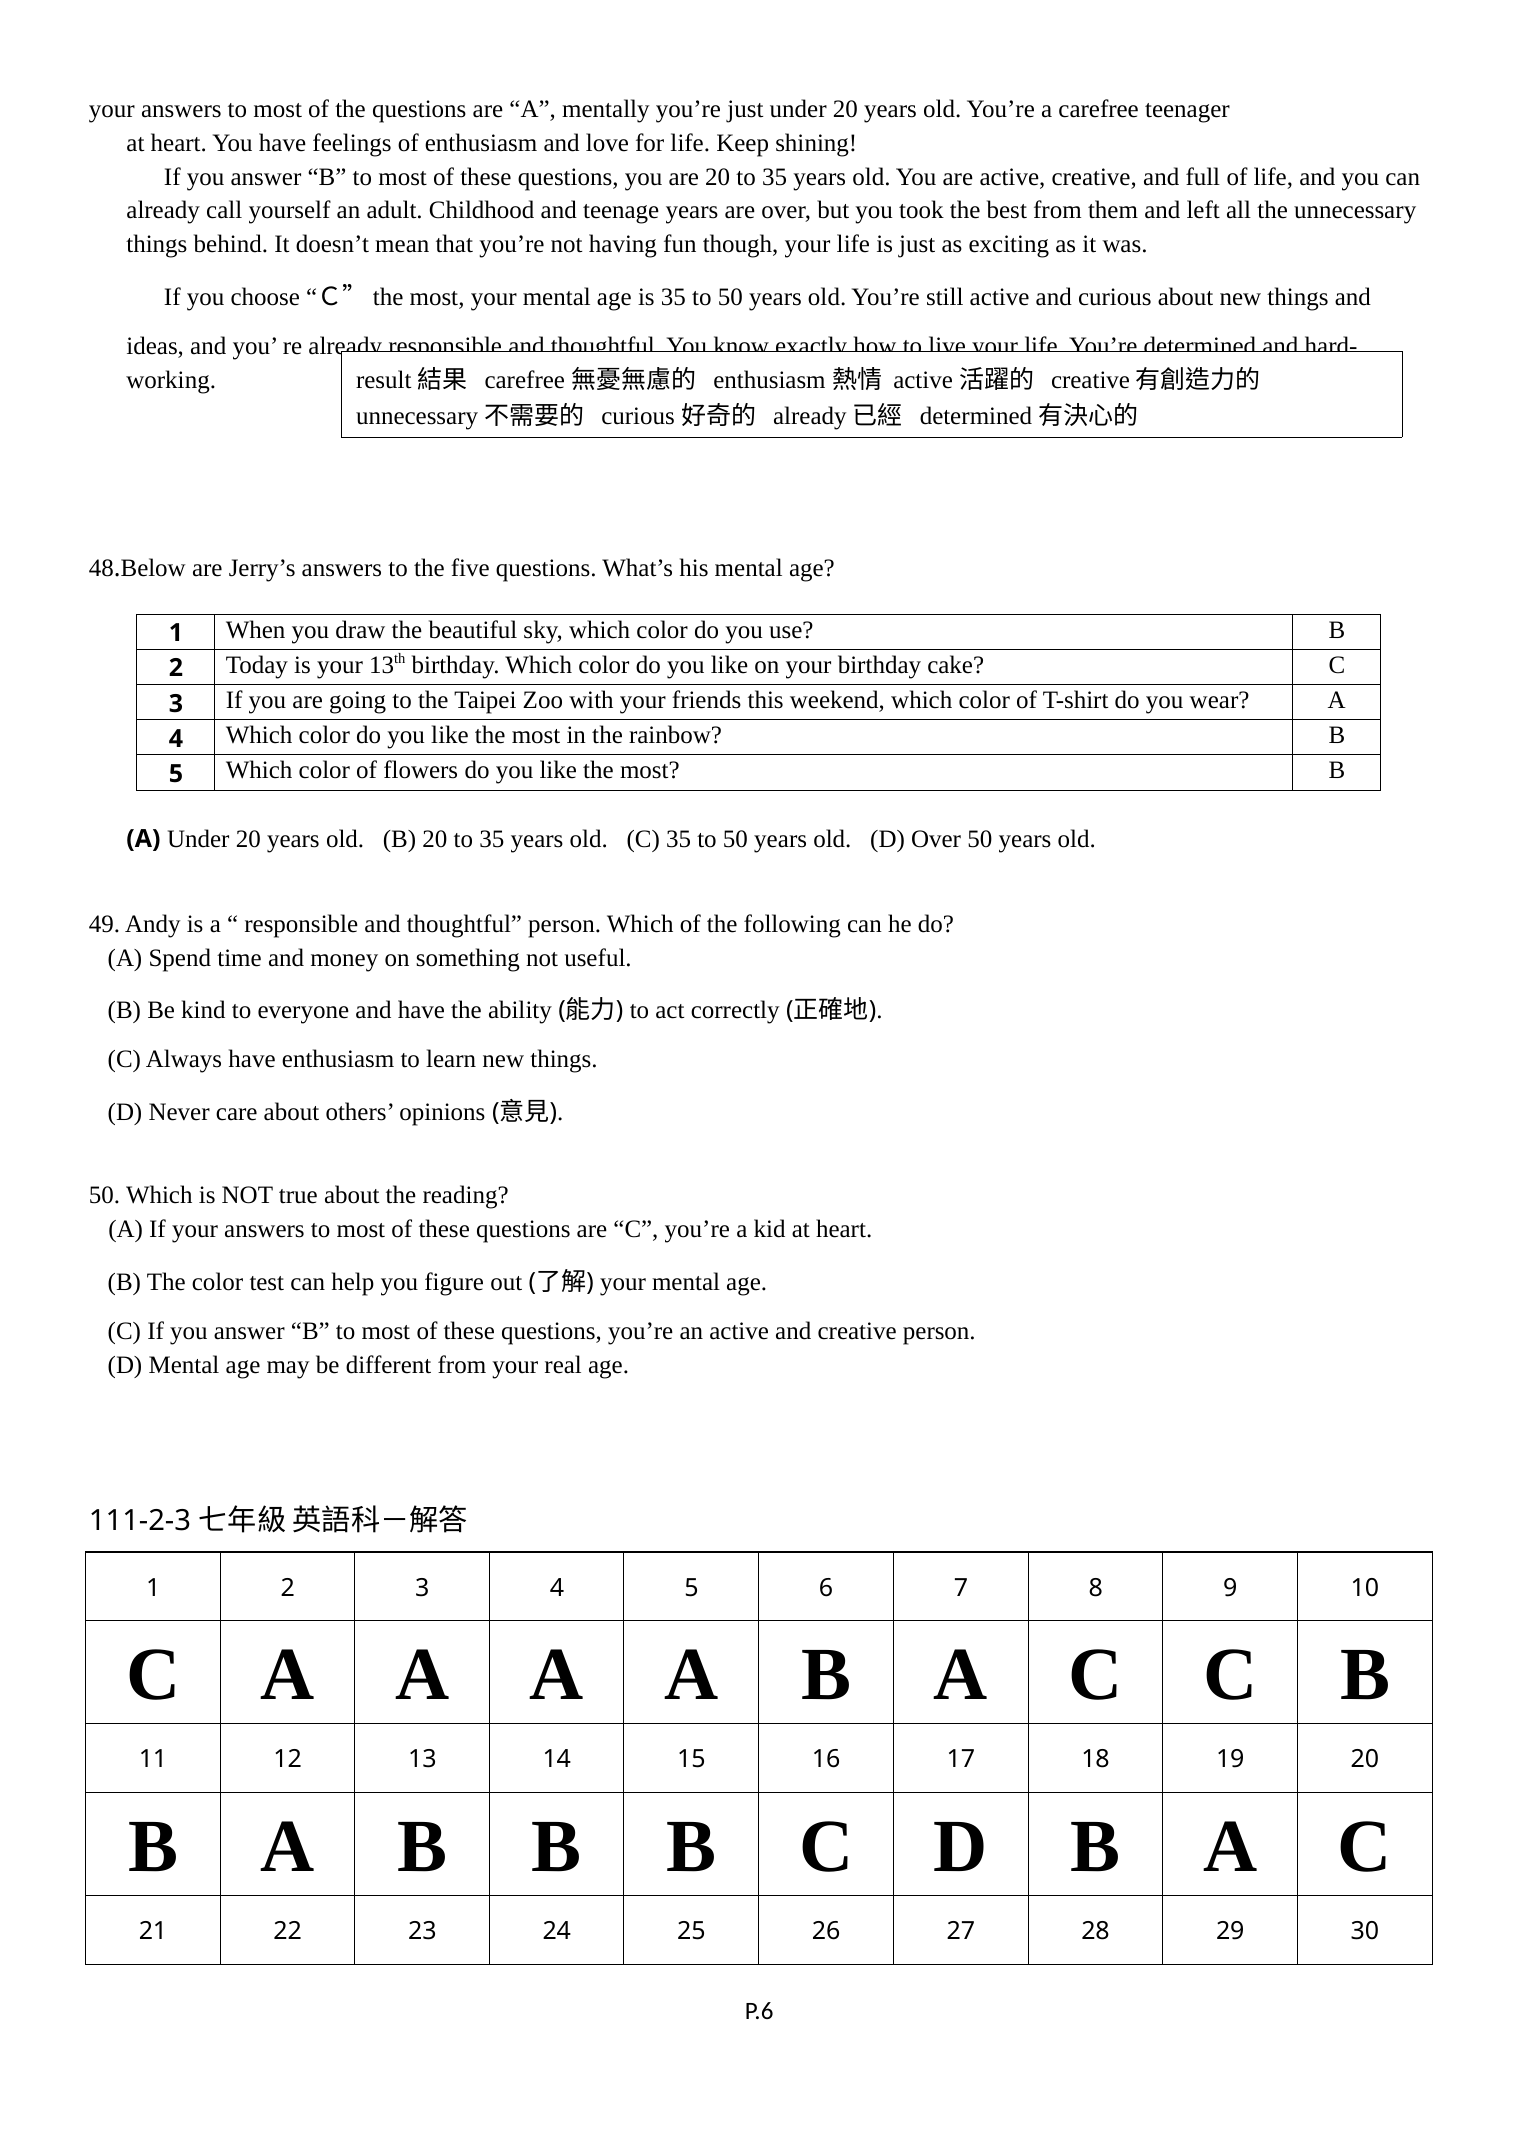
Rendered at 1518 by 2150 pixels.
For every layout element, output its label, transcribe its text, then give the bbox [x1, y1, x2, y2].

table_cell 11 [86, 1724, 220, 1792]
table_header 9 [1163, 1553, 1297, 1620]
table_cell 13 [355, 1724, 489, 1792]
table_cell 2 [137, 650, 214, 684]
table_cell 18 [1029, 1724, 1162, 1792]
table_cell 12 [221, 1724, 354, 1792]
table_cell Today is your 13th birthday. Which color do you like on your birthday cake? [215, 650, 1292, 684]
text 48.Below are Jerry’s answers to the five questions. What’s his mental age? [89, 533, 1429, 601]
text If you choose “Ｃ” the most, your mental age is 35 to 50 years old. You’re still active and curious about new things and ideas, and you’ re already responsible and thoughtful. You know exactly how to live your life. You’re determined and hard-working. [126, 261, 1429, 397]
table_cell A [1293, 685, 1380, 719]
table_cell B [1298, 1621, 1432, 1723]
text (D) Mental age may be different from your real age. [89, 1348, 1429, 1382]
table_cell B [355, 1793, 489, 1895]
table_cell 25 [624, 1896, 758, 1964]
table_header 1 [86, 1553, 220, 1620]
table_cell D [894, 1793, 1028, 1895]
table_cell C [1163, 1621, 1297, 1723]
table_header 2 [221, 1553, 354, 1620]
table_cell B [1029, 1793, 1162, 1895]
table_cell 15 [624, 1724, 758, 1792]
table_cell B [490, 1793, 623, 1895]
table_header 4 [490, 1553, 623, 1620]
table_cell C [1298, 1793, 1432, 1895]
table_cell B [86, 1793, 220, 1895]
table_cell 16 [759, 1724, 893, 1792]
table_header 10 [1298, 1553, 1432, 1620]
table_header 5 [624, 1553, 758, 1620]
text (A) If your answers to most of these questions are “C”, you’re a kid at heart. [89, 1212, 1429, 1246]
table_cell 28 [1029, 1896, 1162, 1964]
table_header When you draw the beautiful sky, which color do you use? [215, 615, 1292, 649]
table_header 8 [1029, 1553, 1162, 1620]
text (B) The color test can help you figure out (了解) your mental age. [89, 1246, 1429, 1314]
text 111-2-3 七年級 英語科－解答 [89, 1483, 1429, 1551]
table_cell 19 [1163, 1724, 1297, 1792]
text at heart. You have feelings of enthusiasm and love for life. Keep shining! [89, 125, 1429, 159]
table_cell If you are going to the Taipei Zoo with your friends this weekend, which color of T-shirt do you wear? [215, 685, 1292, 719]
table_cell 21 [86, 1896, 220, 1964]
table_cell Which color of flowers do you like the most? [215, 755, 1292, 790]
table_header 1 [137, 615, 214, 649]
table_cell 14 [490, 1724, 623, 1792]
table_cell Which color do you like the most in the rainbow? [215, 720, 1292, 754]
table_cell 4 [137, 720, 214, 754]
table_cell A [355, 1621, 489, 1723]
table_cell 20 [1298, 1724, 1432, 1792]
table_cell A [490, 1621, 623, 1723]
table_cell 24 [490, 1896, 623, 1964]
table_cell B [1293, 755, 1380, 790]
table_cell 26 [759, 1896, 893, 1964]
text 49. Andy is a “ responsible and thoughtful” person. Which of the following can he do? [89, 906, 1429, 940]
table_cell B [624, 1793, 758, 1895]
table_cell B [759, 1621, 893, 1723]
table_cell 29 [1163, 1896, 1297, 1964]
table_cell C [759, 1793, 893, 1895]
table_header 7 [894, 1553, 1028, 1620]
table_cell C [86, 1621, 220, 1723]
text (A) Spend time and money on something not useful. [89, 940, 1429, 974]
table_cell A [221, 1793, 354, 1895]
table_cell 30 [1298, 1896, 1432, 1964]
table_cell 23 [355, 1896, 489, 1964]
table_cell A [624, 1621, 758, 1723]
text (D) Never care about others’ opinions (意見). [89, 1076, 1429, 1144]
table_cell 3 [137, 685, 214, 719]
table_cell 27 [894, 1896, 1028, 1964]
table_header 3 [355, 1553, 489, 1620]
text If your answers to most of the questions are “A”, mentally you’re just under 20 years old. You’re a carefree teenager [89, 91, 1429, 125]
table_cell A [894, 1621, 1028, 1723]
text (C) Always have enthusiasm to learn new things. [89, 1042, 1429, 1076]
table_cell 17 [894, 1724, 1028, 1792]
text (C) If you answer “B” to most of these questions, you’re an active and creative person. [89, 1314, 1429, 1348]
text 50. Which is NOT true about the reading? [89, 1178, 1429, 1212]
text If you answer “B” to most of these questions, you are 20 to 35 years old. You are active, creative, and full of life, and you can already call yourself an adult. Childhood and teenage years are over, but you took the best from them and left all the unnecessary things behind. It doesn’t mean that you’re not having fun though, your life is just as exciting as it was. [126, 159, 1429, 261]
table_cell A [221, 1621, 354, 1723]
table_cell A [1163, 1793, 1297, 1895]
list Under 20 years old. (B) 20 to 35 years old. (C) 35 to 50 years old. (D) Over 50 years old. [126, 601, 1429, 872]
table_cell C [1293, 650, 1380, 684]
table_cell B [1293, 720, 1380, 754]
text (B) Be kind to everyone and have the ability (能力) to act correctly (正確地). [89, 974, 1429, 1042]
table_cell 22 [221, 1896, 354, 1964]
table_header B [1293, 615, 1380, 649]
table_header 6 [759, 1553, 893, 1620]
table_cell C [1029, 1621, 1162, 1723]
table_cell 5 [137, 755, 214, 790]
